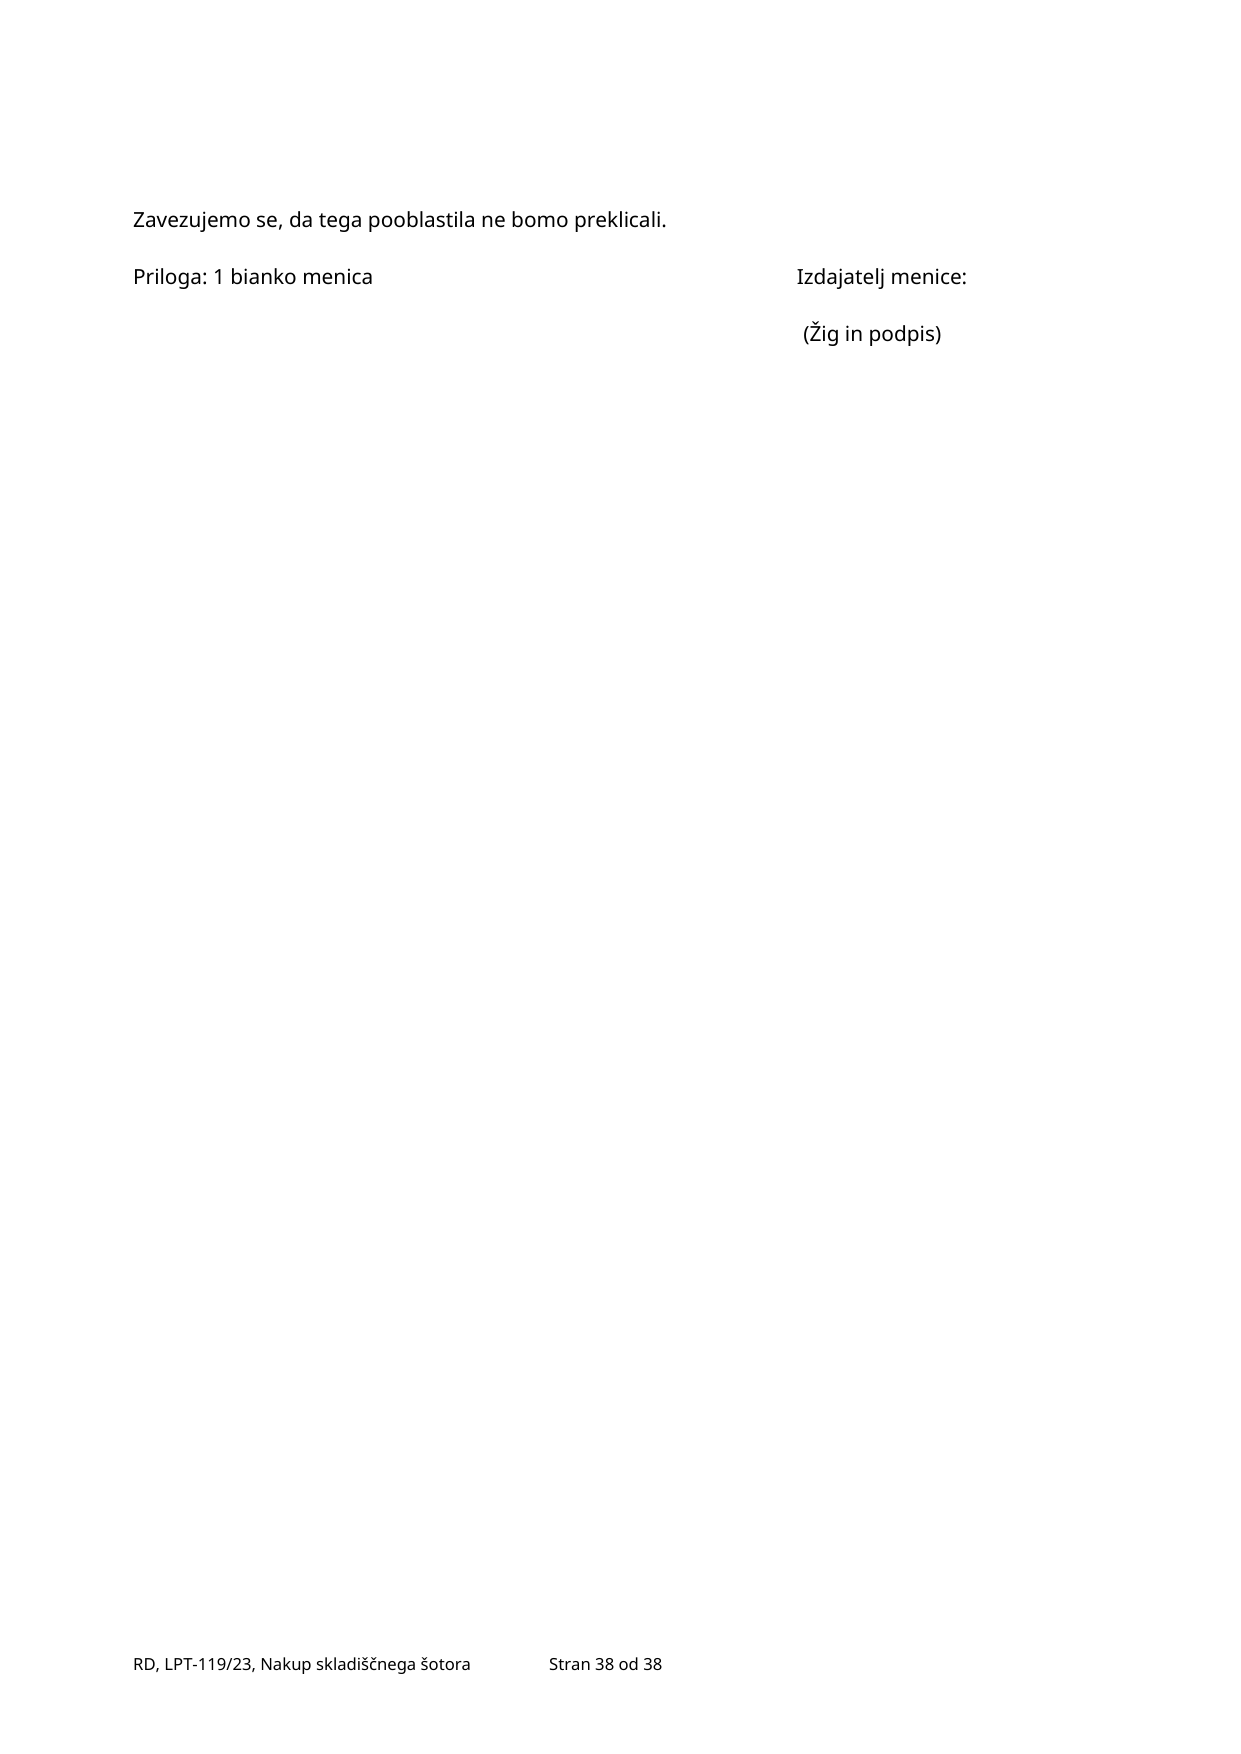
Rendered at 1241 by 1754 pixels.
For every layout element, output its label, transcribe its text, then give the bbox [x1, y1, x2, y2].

text (Žig in podpis) [724, 319, 1107, 348]
text Priloga: 1 bianko menica Izdajatelj menice: [133, 262, 1107, 291]
text Zavezujemo se, da tega pooblastila ne bomo preklicali. [133, 206, 1107, 234]
